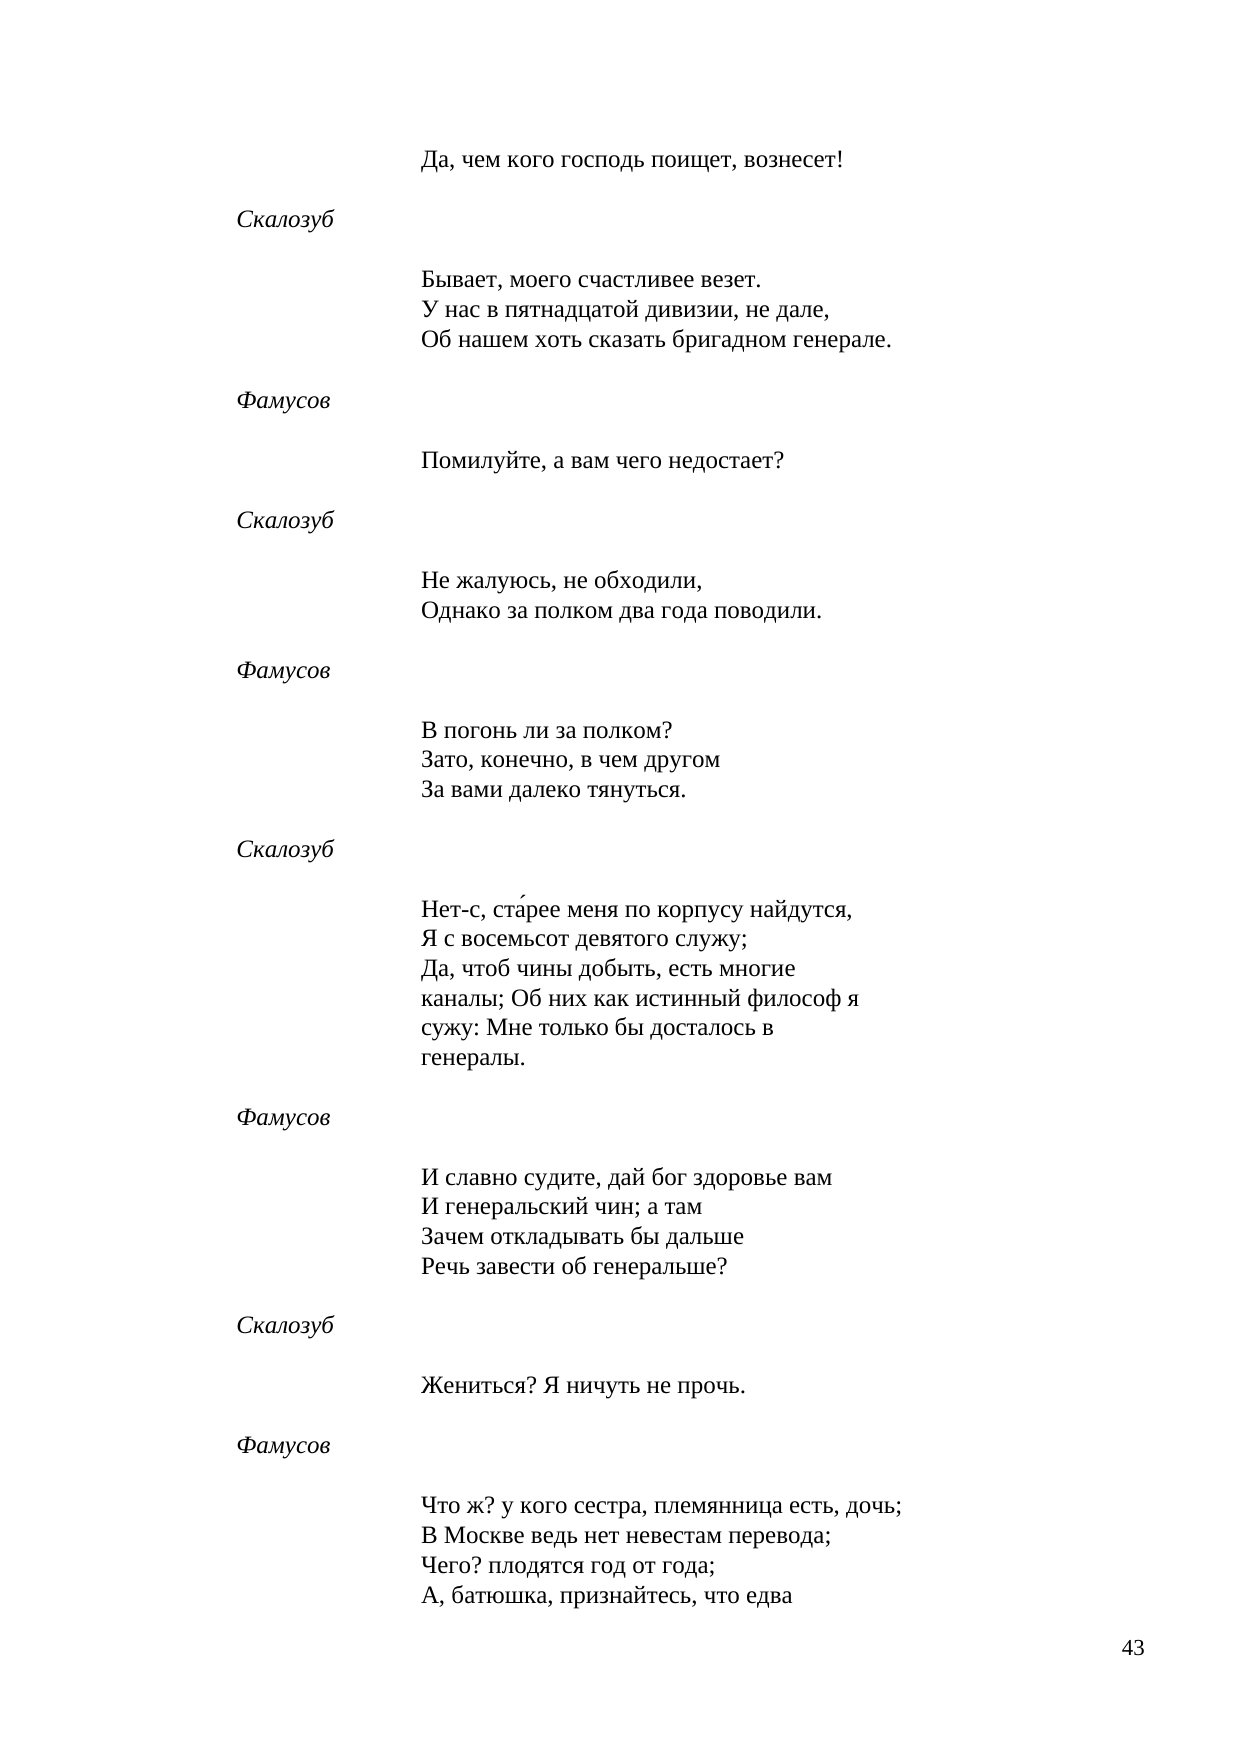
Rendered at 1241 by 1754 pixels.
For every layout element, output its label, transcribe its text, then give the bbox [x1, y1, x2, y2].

text Чего? плодятся год от года; [421, 1550, 1167, 1579]
text Скалозуб [236, 1311, 1167, 1339]
text Скалозуб [236, 505, 1167, 533]
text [421, 1580, 818, 1609]
text Помилуйте, а вам чего недостает? [421, 445, 1167, 473]
text У нас в пятнадцатой дивизии, не дале, [421, 294, 1167, 323]
text Скалозуб [236, 204, 1167, 233]
text Нет-с, ста́рее меня по корпусу найдутся, Я с восемьсот девятого служу; [421, 894, 856, 952]
text Не жалуюсь, не обходили, [421, 565, 1167, 593]
text Да, чем кого господь поищет, вознесет! [421, 144, 1167, 173]
text Фамусов [236, 655, 1167, 683]
text Жениться? Я ничуть не прочь. [421, 1371, 1167, 1399]
text Скалозуб [236, 834, 1167, 862]
text И славно судите, дай бог здоровье вам И генеральский чин; а там [421, 1162, 845, 1220]
text Об нашем хоть сказать бригадном генерале. [421, 324, 1167, 353]
text Бывает, моего счастливее везет. [421, 264, 1167, 293]
text Фамусов [236, 385, 1167, 413]
text В погонь ли за полком? Зато, конечно, в чем другом За вами далеко тянуться. [421, 715, 722, 803]
text Да, чтоб чины добыть, есть многие каналы; Об них как истинный философ я сужу: Мне только бы досталось в генералы. [421, 953, 884, 1071]
text Фамусов [236, 1431, 1167, 1459]
text Зачем откладывать бы дальше Речь завести об генеральше? [421, 1221, 758, 1279]
text Фамусов [236, 1102, 1167, 1131]
text Что ж? у кого сестра, племянница есть, дочь; В Москве ведь нет невестам перевода; [421, 1491, 910, 1549]
text Однако за полком два года поводили. [421, 595, 1167, 623]
